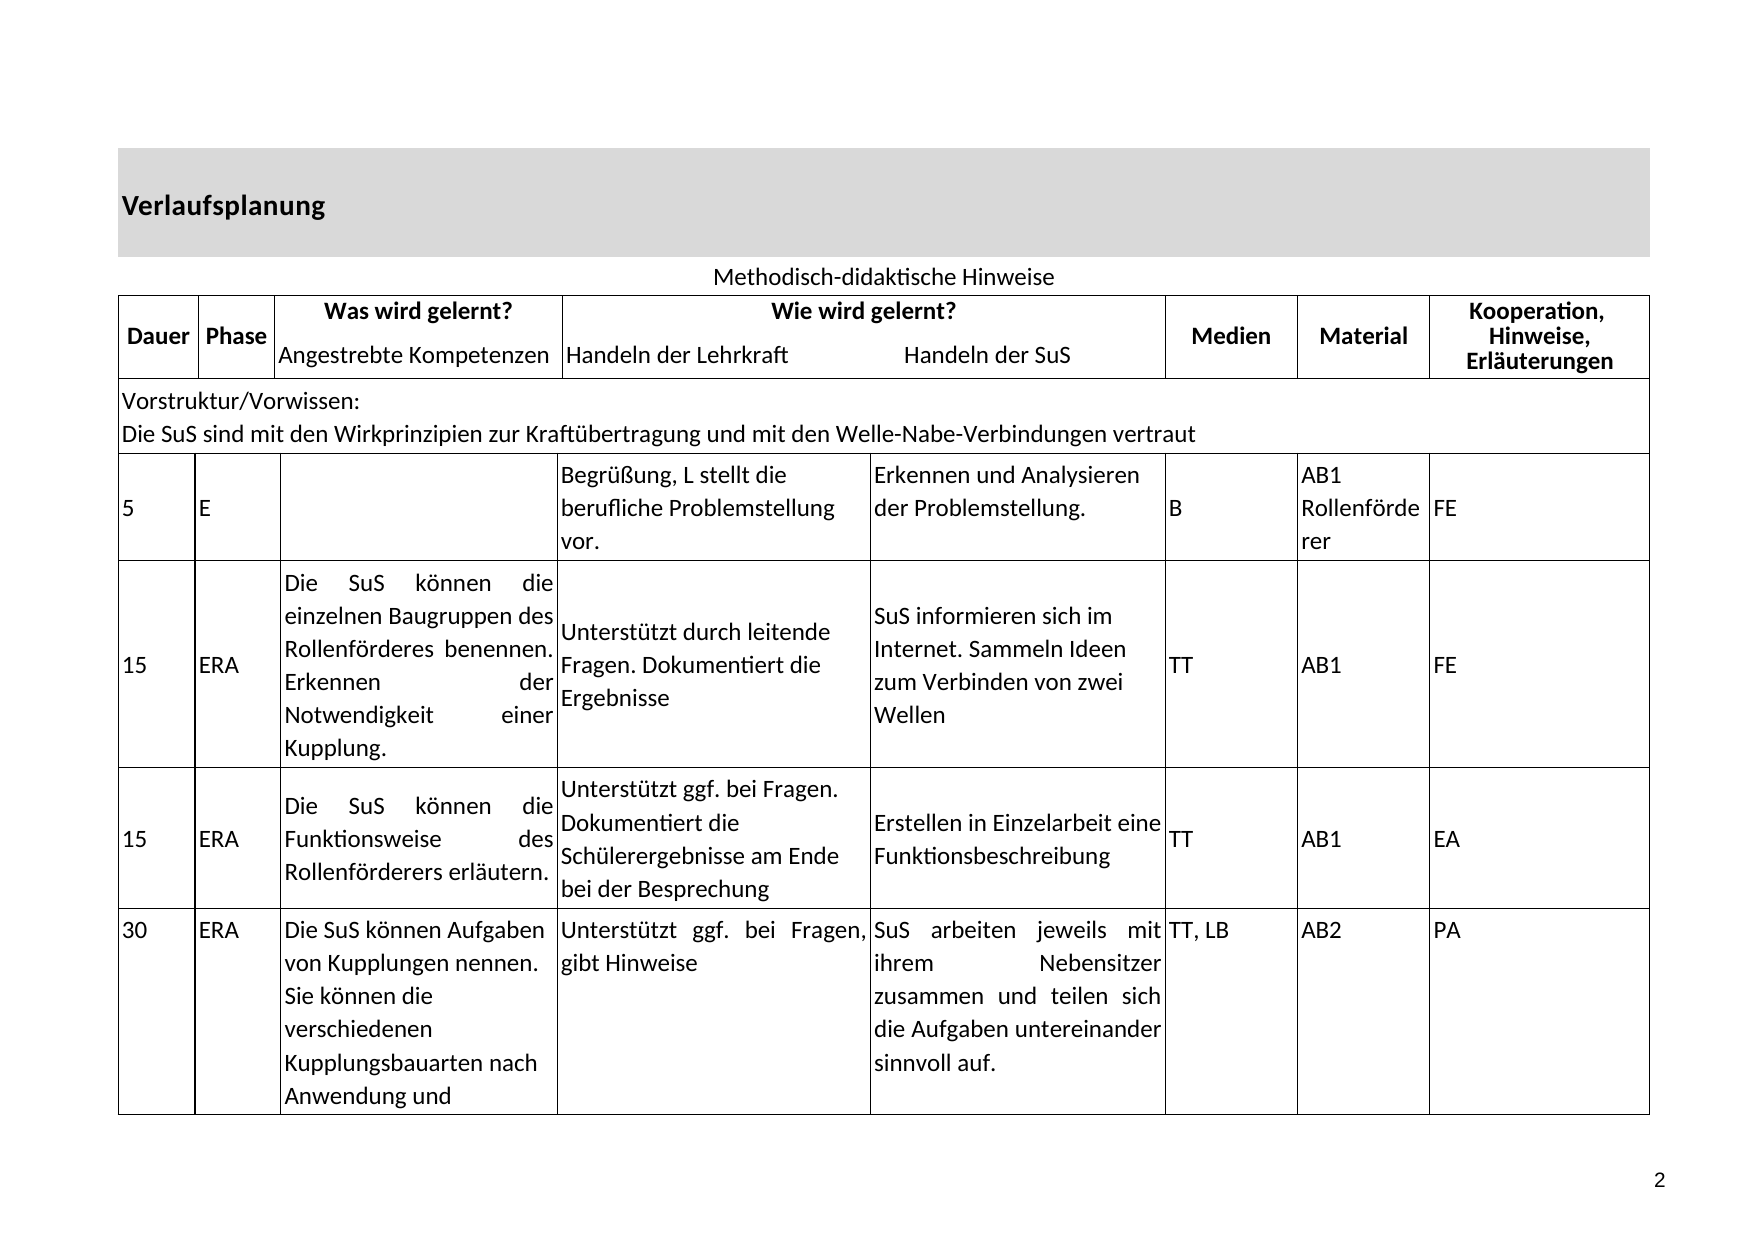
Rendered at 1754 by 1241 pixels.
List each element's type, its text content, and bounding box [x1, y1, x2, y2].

table_cell Dauer [119, 296, 198, 378]
table_cell Handeln der SuS [900, 328, 1165, 378]
table_cell Begrüßung, L stellt die berufliche Problemstellung vor. [558, 454, 870, 560]
table_cell ERA [196, 909, 280, 1114]
table_cell Kooperation, Hinweise, Erläuterungen [1430, 296, 1649, 378]
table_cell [281, 909, 557, 1114]
table_cell Vorstruktur/Vorwissen: Die SuS sind mit den Wirkprinzipien zur Kraftübertragung und mit den Welle-Nabe-Verbindungen vertraut [119, 379, 1649, 452]
table_cell Angestrebte Kompetenzen [275, 328, 562, 378]
table_cell 15 [119, 561, 194, 767]
table_cell AB1 [1298, 768, 1429, 907]
table_cell AB1 Rollenförderer [1298, 454, 1429, 560]
table_cell TT [1166, 768, 1297, 907]
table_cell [871, 909, 1165, 1114]
table_cell Wie wird gelernt? [563, 296, 1165, 328]
table_cell PA [1430, 909, 1649, 1114]
table_cell Medien [1166, 296, 1297, 378]
table_cell Unterstützt ggf. bei Fragen. Dokumentiert die Schülerergebnisse am Ende bei der Besprechung [558, 768, 870, 907]
table_header Verlaufsplanung [118, 148, 1650, 257]
table_cell ERA [196, 561, 280, 767]
table_cell 5 [119, 454, 194, 560]
table_cell AB1 [1298, 561, 1429, 767]
table_cell Die SuS können die Funktionsweise des Rollenförderers erläutern. [281, 768, 557, 907]
table_cell Phase [199, 296, 274, 378]
table_cell SuS informieren sich im Internet. Sammeln Ideen zum Verbinden von zwei Wellen [871, 561, 1165, 767]
table_cell FE [1430, 561, 1649, 767]
table_cell TT [1166, 561, 1297, 767]
table_cell Methodisch-didaktische Hinweise [118, 257, 1650, 295]
table_cell TT, LB [1166, 909, 1297, 1114]
table_cell [281, 454, 557, 560]
table_cell 30 [119, 909, 194, 1114]
table_cell Unterstützt durch leitende Fragen. Dokumentiert die Ergebnisse [558, 561, 870, 767]
table_cell Die SuS können die einzelnen Baugruppen des Rollenförderes benennen. Erkennen der Notwendigkeit einer Kupplung. [281, 561, 557, 767]
table_cell EA [1430, 768, 1649, 907]
table_cell Material [1298, 296, 1429, 378]
table_cell 15 [119, 768, 194, 907]
table_cell ERA [196, 768, 280, 907]
table_cell FE [1430, 454, 1649, 560]
table_cell AB2 [1298, 909, 1429, 1114]
table_cell Handeln der Lehrkraft [563, 328, 900, 378]
table_cell Was wird gelernt? [275, 296, 562, 328]
table_cell B [1166, 454, 1297, 560]
table_cell Erkennen und Analysieren der Problemstellung. [871, 454, 1165, 560]
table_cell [558, 909, 870, 1114]
table_cell E [196, 454, 280, 560]
table_cell Erstellen in Einzelarbeit eine Funktionsbeschreibung [871, 768, 1165, 907]
